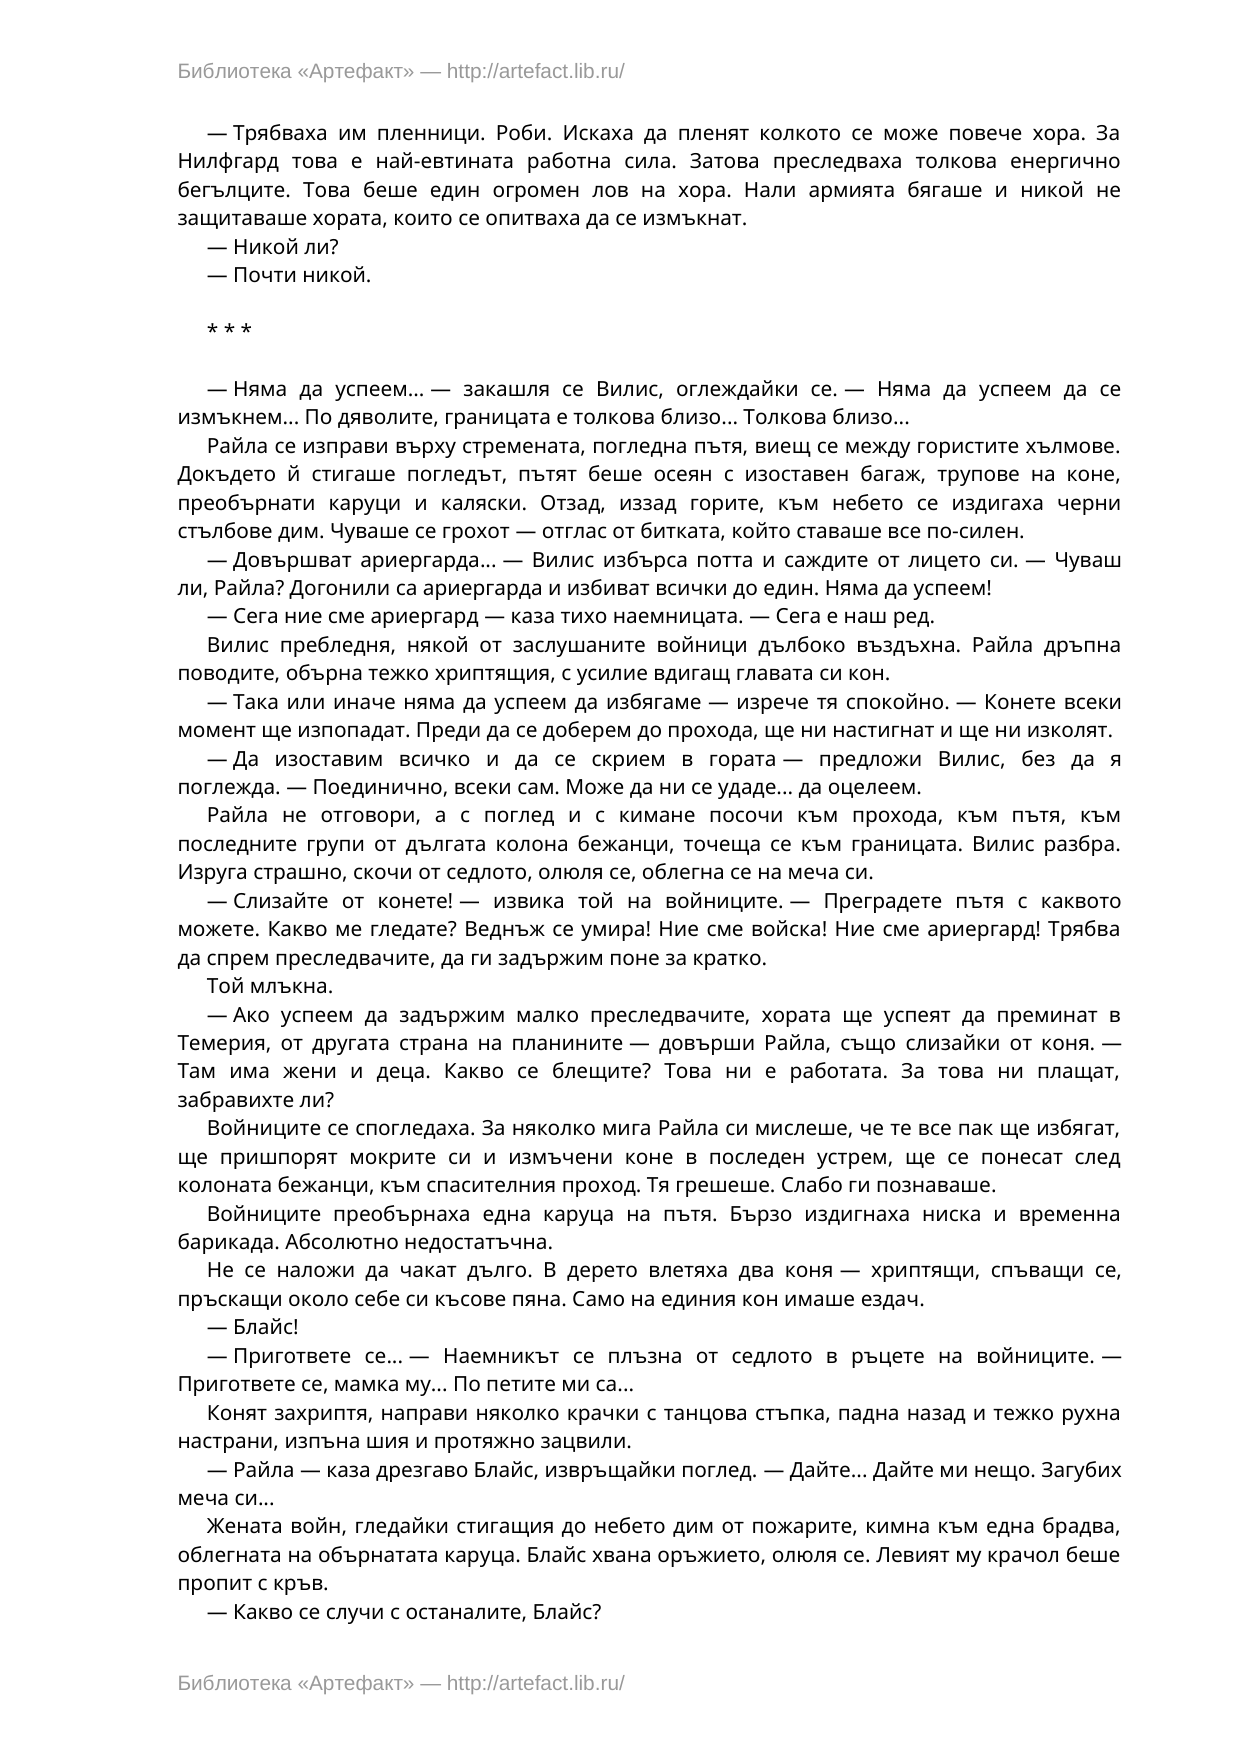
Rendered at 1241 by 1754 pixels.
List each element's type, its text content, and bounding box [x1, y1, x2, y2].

text — Трябваха им пленници. Роби. Искаха да пленят колкото се може повече хора. За Нилфгард това е най-евтината работна сила. Затова преследваха толкова енергично бегълците. Това беше един огромен лов на хора. Нали армията бягаше и никой не защитаваше хората, които се опитваха да се измъкнат. [177, 118, 1122, 232]
text — Почти никой. [177, 260, 1122, 289]
text Войниците преобърнаха една каруца на пътя. Бързо издигнаха ниска и временна барикада. Абсолютно недостатъчна. [177, 1199, 1122, 1256]
text — Така или иначе няма да успеем да избягаме — изрече тя спокойно. — Конете всеки момент ще изпопадат. Преди да се доберем до прохода, ще ни настигнат и ще ни изколят. [177, 687, 1122, 744]
text — Слизайте от конете! — извика той на войниците. — Преградете пътя с каквото можете. Какво ме гледате? Веднъж се умира! Ние сме войска! Ние сме ариергард! Трябва да спрем преследвачите, да ги задържим поне за кратко. [177, 886, 1122, 971]
text Райла не отговори, а с поглед и с кимане посочи към прохода, към пътя, към последните групи от дългата колона бежанци, точеща се към границата. Вилис разбра. Изруга страшно, скочи от седлото, олюля се, облегна се на меча си. [177, 801, 1122, 886]
text — Няма да успеем... — закашля се Вилис, оглеждайки се. — Няма да успеем да се измъкнем... По дяволите, границата е толкова близо... Толкова близо... [177, 374, 1122, 431]
text Войниците се спогледаха. За няколко мига Райла си мислеше, че те все пак ще избягат, ще пришпорят мокрите си и измъчени коне в последен устрем, ще се понесат след колоната бежанци, към спасителния проход. Тя грешеше. Слабо ги познаваше. [177, 1113, 1122, 1199]
subtitle * * * [177, 317, 1122, 346]
text Райла се изправи върху стремената, погледна пътя, виещ се между гористите хълмове. Докъдето й стигаше погледът, пътят беше осеян с изоставен багаж, трупове на коне, преобърнати каруци и каляски. Отзад, иззад горите, към небето се издигаха черни стълбове дим. Чуваше се грохот — отглас от битката, който ставаше все по-силен. [177, 431, 1122, 545]
text — Да изоставим всичко и да се скрием в гората — предложи Вилис, без да я поглежда. — Поединично, всеки сам. Може да ни се удаде... да оцелеем. [177, 744, 1122, 801]
text Той млъкна. [177, 971, 1122, 1000]
text — Довършват ариергарда... — Вилис избърса потта и саждите от лицето си. — Чуваш ли, Райла? Догонили са ариергарда и избиват всички до един. Няма да успеем! [177, 545, 1122, 602]
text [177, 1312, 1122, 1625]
text — Сега ние сме ариергард — каза тихо наемницата. — Сега е наш ред. [177, 602, 1122, 630]
text Не се наложи да чакат дълго. В дерето влетяха два коня — хриптящи, спъващи се, пръскащи около себе си късове пяна. Само на единия кон имаше ездач. [177, 1256, 1122, 1312]
text — Ако успеем да задържим малко преследвачите, хората ще успеят да преминат в Темерия, от другата страна на планините — довърши Райла, също слизайки от коня. — Там има жени и деца. Какво се блещите? Това ни е работата. За това ни плащат, забравихте ли? [177, 1000, 1122, 1113]
text — Никой ли? [177, 232, 1122, 260]
text Вилис пребледня, някой от заслушаните войници дълбоко въздъхна. Райла дръпна поводите, обърна тежко хриптящия, с усилие вдигащ главата си кон. [177, 630, 1122, 687]
